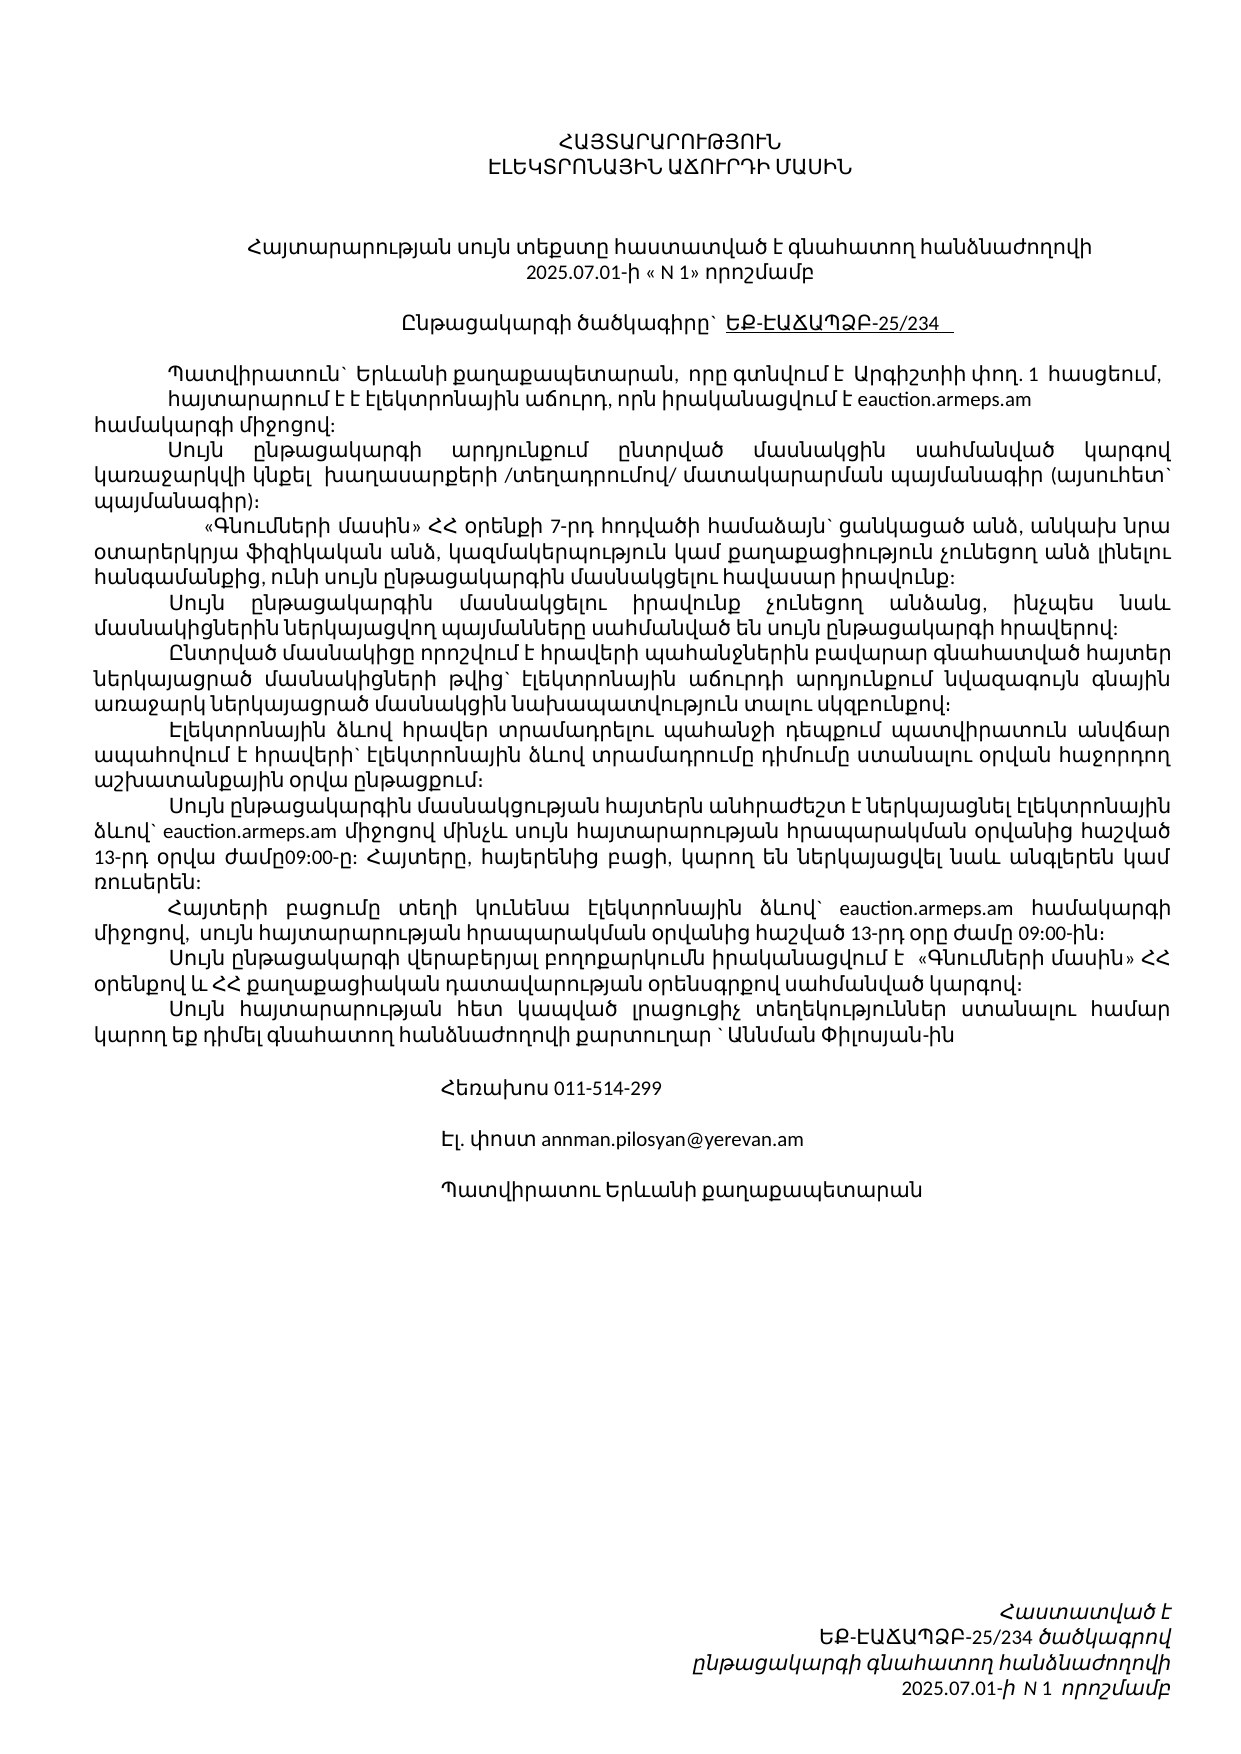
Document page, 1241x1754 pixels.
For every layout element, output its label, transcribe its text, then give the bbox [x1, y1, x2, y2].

text Ընտրված մասնակիցը որոշվում է հրավերի պահանջներին բավարար գնահատված հայտեր ներկայացրած մասնակիցների թվից` էլեկտրոնային աճուրդի արդյունքում նվազագույն գնային առաջարկ ներկայացրած մասնակցին նախապատվություն տալու սկզբունքով։ [94, 641, 1171, 717]
text Սույն ընթացակարգի վերաբերյալ բողոքարկումն իրականացվում է «Գնումների մասին» ՀՀ օրենքով և ՀՀ քաղաքացիական դատավարության օրենսգրքով սահմանված կարգով։ [94, 946, 1171, 996]
text Սույն հայտարարության հետ կապված լրացուցիչ տեղեկություններ ստանալու համար կարող եք դիմել գնահատող հանձնաժողովի քարտուղար ` Աննման Փիլոսյան-ին [94, 996, 1171, 1047]
text Հայտերի բացումը տեղի կունենա էլեկտրոնային ձևով` eauction.armeps.am համակարգի միջոցով, սույն հայտարարության հրապարակման օրվանից հաշված 13-րդ օրը ժամը 09:00-ին։ [94, 895, 1171, 946]
text Հաստատված է [94, 1599, 1171, 1624]
text Սույն ընթացակարգի արդյունքում ընտրված մասնակցին սահմանված կարգով կառաջարկվի կնքել խաղասարքերի /տեղադրումով/ մատակարարման պայմանագիր (այսուհետ` պայմանագիր)։ [94, 437, 1171, 513]
text Սույն ընթացակարգին մասնակցելու իրավունք չունեցող անձանց, ինչպես նաև մասնակիցներին ներկայացվող պայմանները սահմանված են սույն ընթացակարգի հրավերով: [94, 590, 1171, 641]
text Էլեկտրոնային ձևով հրավեր տրամադրելու պահանջի դեպքում պատվիրատուն անվճար ապահովում է հրավերի` էլեկտրոնային ձևով տրամադրումը դիմումը ստանալու օրվան հաջորդող աշխատանքային օրվա ընթացքում։ [94, 717, 1171, 793]
text հայտարարում է է էլեկտրոնային աճուրդ, որն իրականացվում է eauction.armeps.am համակարգի միջոցով: [94, 386, 1171, 437]
text Պատվիրատու Երևանի քաղաքապետարան [94, 1177, 1171, 1203]
text Ընթացակարգի ծածկագիրը` ԵՔ-ԷԱՃԱՊՁԲ-25/234 [94, 310, 1171, 336]
text Էլ. փոստ annman.pilosyan@yerevan.am [94, 1126, 1171, 1152]
text ԵՔ-ԷԱՃԱՊՁԲ-25/234 ծածկագրով [94, 1624, 1171, 1650]
text 2025.07.01 -ի « N 1» որոշմամբ [94, 259, 1171, 285]
text ԷԼԵԿՏՐՈՆԱՅԻՆ ԱՃՈՒՐԴԻ ՄԱՍԻՆ [94, 154, 1171, 180]
text ՀԱՅՏԱՐԱՐՈՒԹՅՈՒՆ [94, 129, 1171, 154]
text «Գնումների մասին» ՀՀ օրենքի 7-րդ հոդվածի համաձայն` ցանկացած անձ, անկախ նրա օտարերկրյա ֆիզիկական անձ, կազմակերպություն կամ քաղաքացիություն չունեցող անձ լինելու հանգամանքից, ունի սույն ընթացակարգին մասնակցելու հավասար իրավունք: [94, 513, 1171, 590]
text 2025.07.01 -ի N 1 որոշմամբ [94, 1675, 1171, 1701]
text Սույն ընթացակարգին մասնակցության հայտերն անհրաժեշտ է ներկայացնել էլեկտրոնային ձևով` eauction.armeps.am միջոցով մինչև սույն հայտարարության հրապարակման օրվանից հաշված 13-րդ օրվա ժամը09:00-ը: Հայտերը, հայերենից բացի, կարող են ներկայացվել նաև անգլերեն կամ ռուսերեն: [94, 793, 1171, 895]
text Հեռախոս 011-514-299 [94, 1076, 1171, 1101]
text Պատվիրատուն` Երևանի քաղաքապետարան, որը գտնվում է Արգիշտիի փող. 1 հասցեում, [94, 361, 1171, 386]
text Հայտարարության սույն տեքստը հաստատված է գնահատող հանձնաժողովի [94, 234, 1171, 259]
text ընթացակարգի գնահատող հանձնաժողովի [94, 1650, 1171, 1675]
